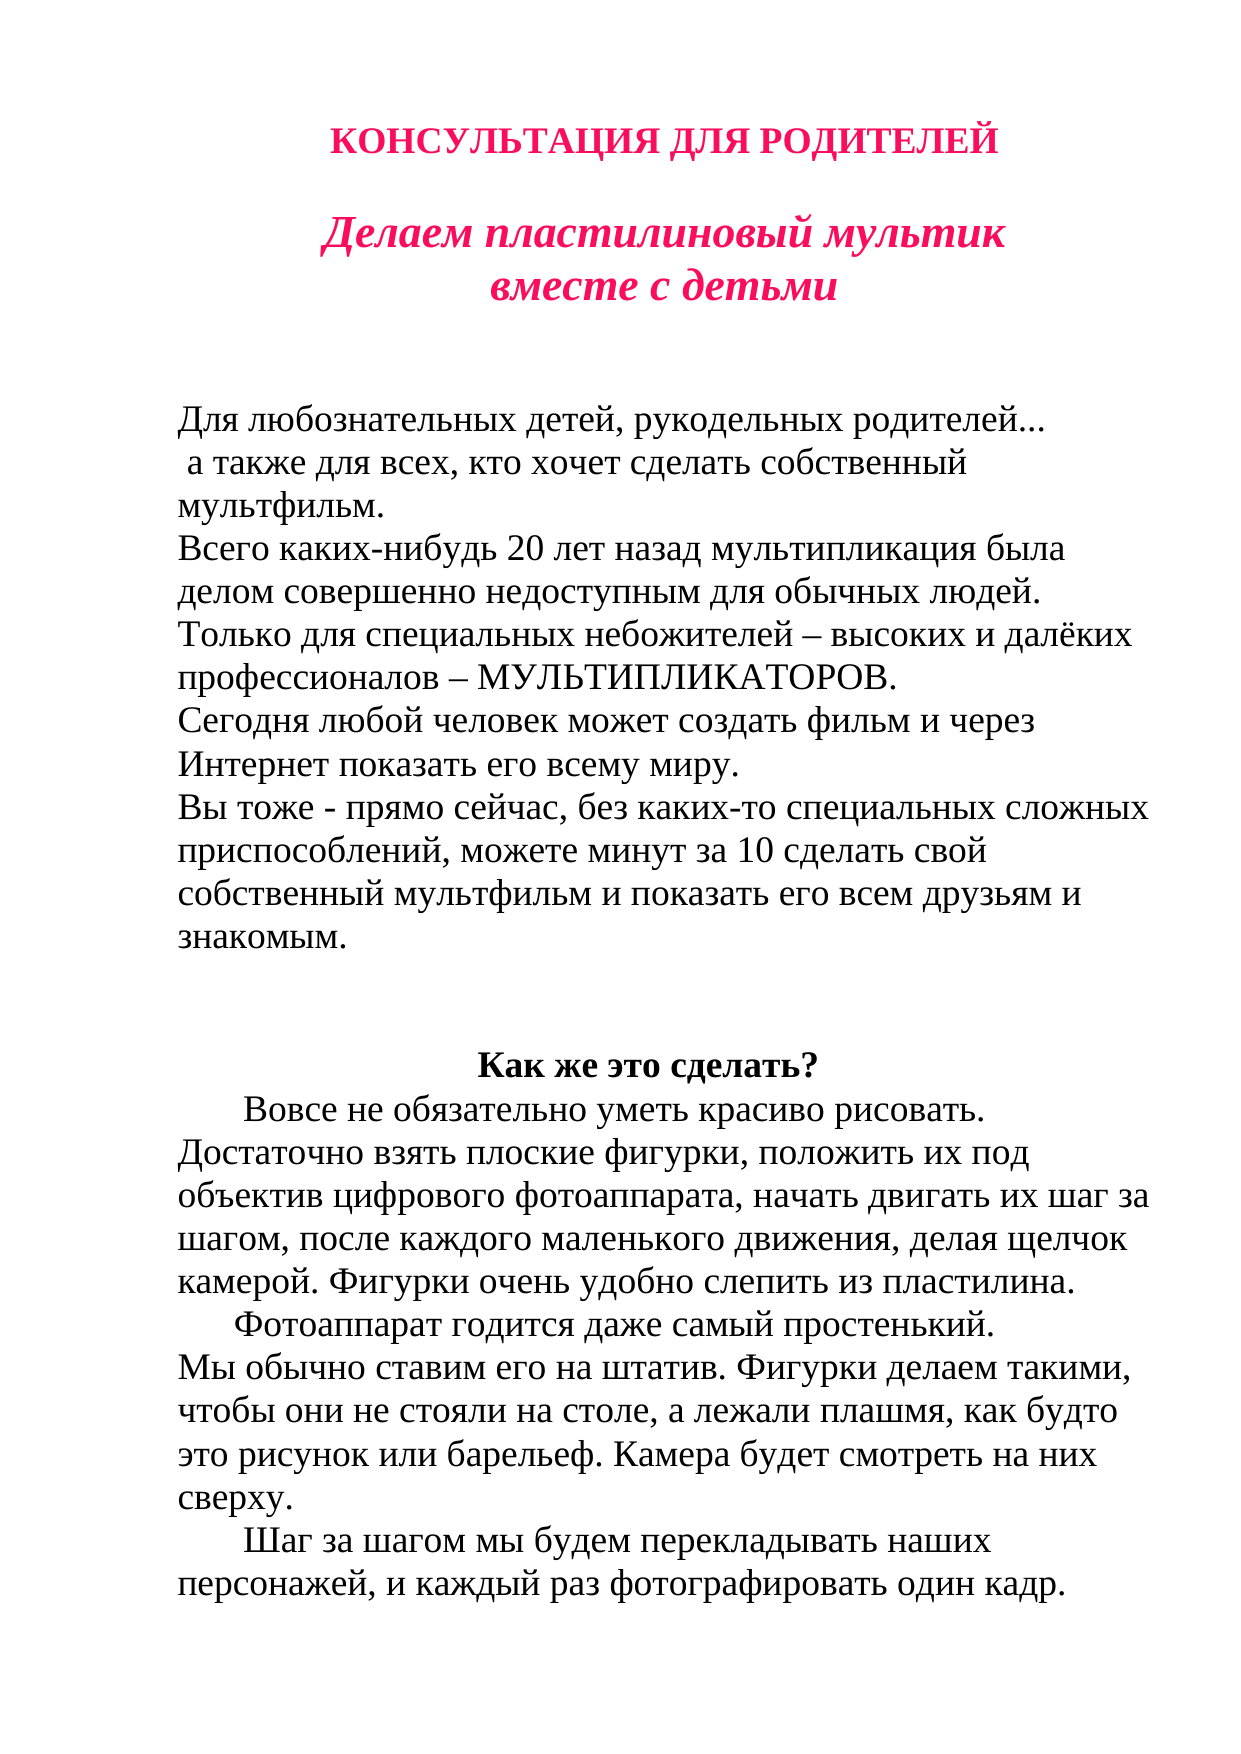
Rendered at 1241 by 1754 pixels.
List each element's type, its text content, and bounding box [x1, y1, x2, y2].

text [177, 1517, 1152, 1603]
text Всего каких-нибудь 20 лет назад мультипликация была делом совершенно недоступным для обычных людей. Только для специальных небожителей – высоких и далёких профессионалов – МУЛЬТИПЛИКАТОРОВ. [177, 525, 1152, 698]
text Как же это сделать? [177, 1043, 1152, 1086]
text Вовсе не обязательно уметь красиво рисовать. Достаточно взять плоские фигурки, положить их под объектив цифрового фотоаппарата, начать двигать их шаг за шагом, после каждого маленького движения, делая щелчок камерой. Фигурки очень удобно слепить из пластилина. [177, 1086, 1152, 1302]
text Сегодня любой человек может создать фильм и через Интернет показать его всему миру. [177, 698, 1152, 784]
text вместе с детьми [177, 257, 1152, 310]
text Вы тоже - прямо сейчас, без каких-то специальных сложных приспособлений, можете минут за 10 сделать свой собственный мультфильм и показать его всем друзьям и знакомым. [177, 784, 1152, 957]
text КОНСУЛЬТАЦИЯ ДЛЯ РОДИТЕЛЕЙ [177, 118, 1152, 161]
text а также для всех, кто хочет сделать собственный мультфильм. [177, 439, 1152, 525]
text Мы обычно ставим его на штатив. Фигурки делаем такими, чтобы они не стояли на столе, а лежали плашмя, как будто это рисунок или барельеф. Камера будет смотреть на них сверху. [177, 1345, 1152, 1517]
text Делаем пластилиновый мультик [177, 204, 1152, 257]
text Фотоаппарат годится даже самый простенький. [177, 1302, 1152, 1345]
text Для любознательных детей, рукодельных родителей... [177, 396, 1152, 439]
